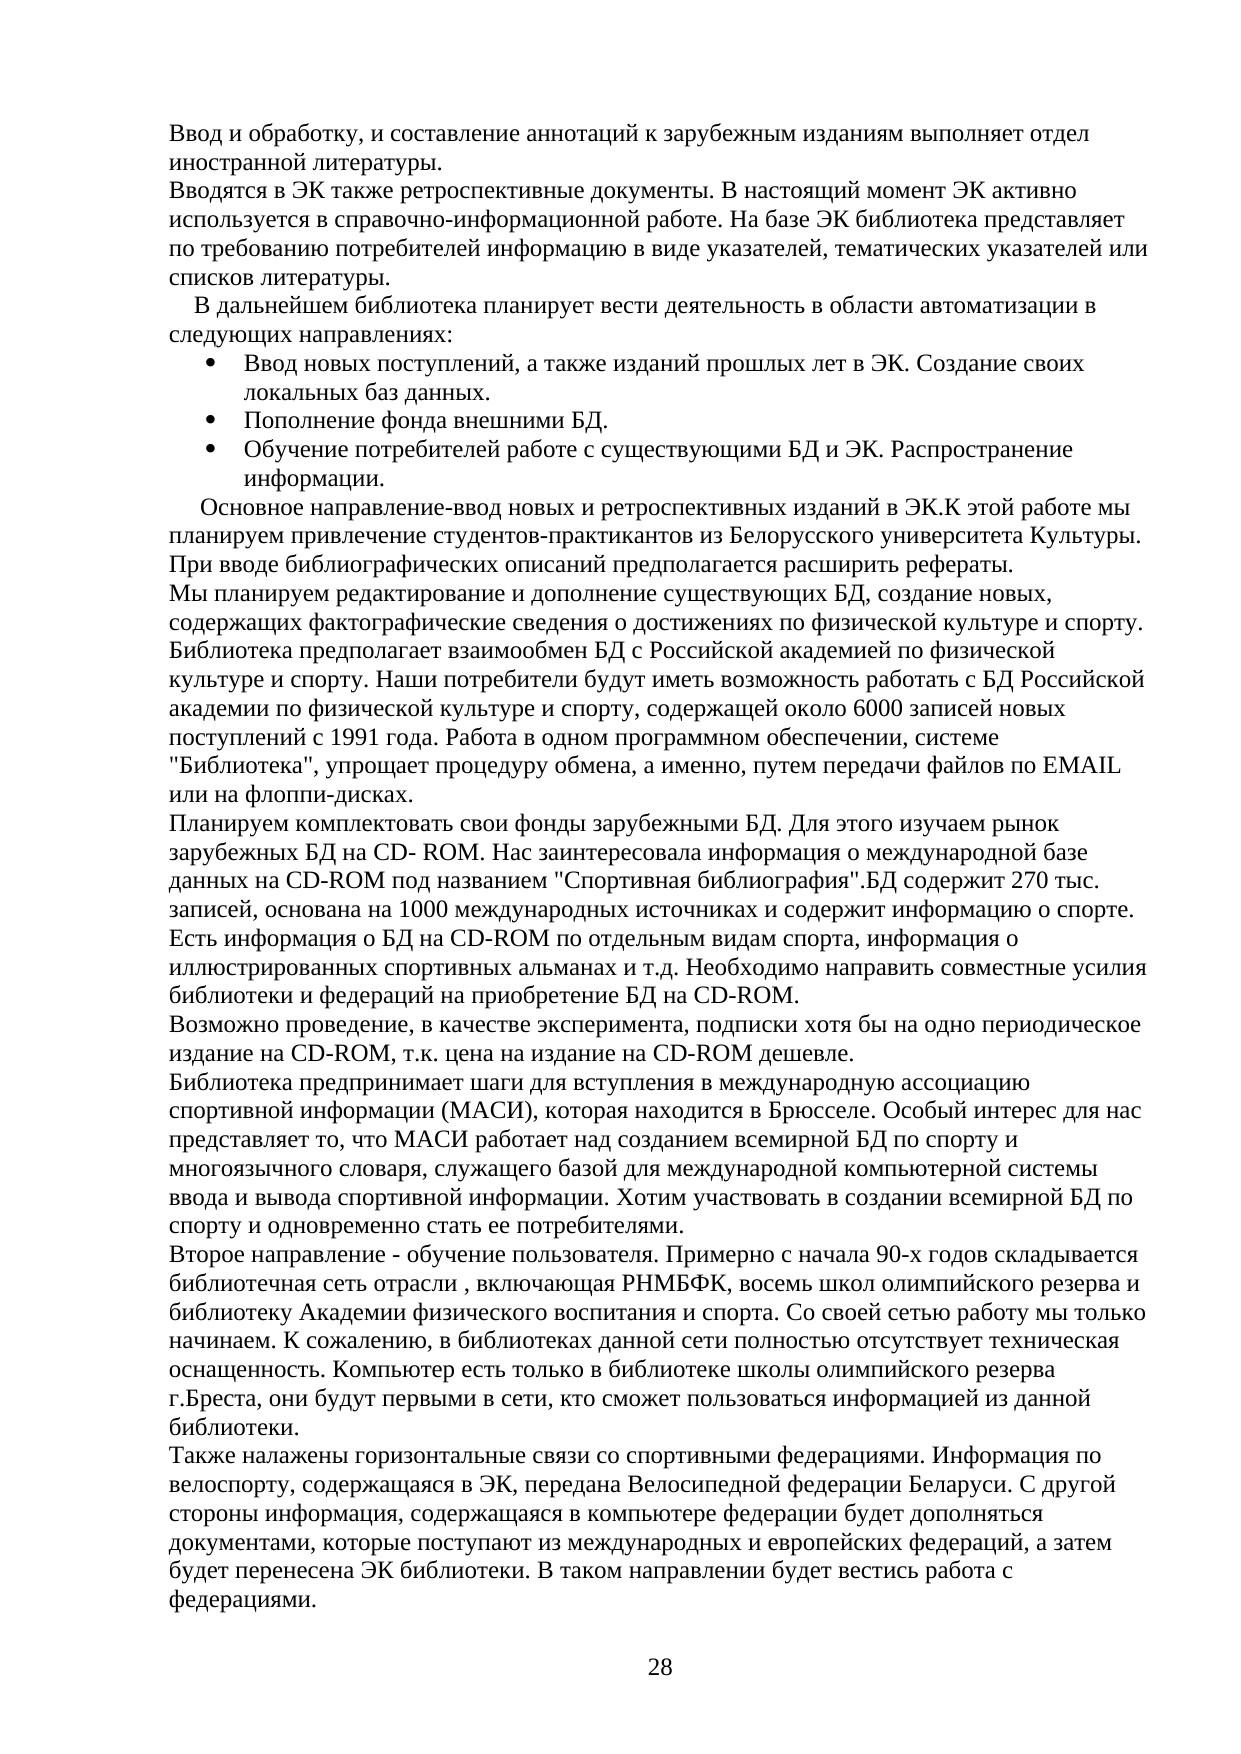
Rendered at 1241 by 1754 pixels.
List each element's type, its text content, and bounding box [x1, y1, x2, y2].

list Обучение потребителей работе с существующими БД и ЭК. Распространение информации. [206, 434, 1152, 492]
text Второе направление - обучение пользователя. Примерно с начала 90-х годов складывается библиотечная сеть отрасли , включающая РНМБФК, восемь школ олимпийского резерва и библиотеку Академии физического воспитания и спорта. Со своей сетью работу мы только начинаем. К сожалению, в библиотеках данной сети полностью отсутствует техническая оснащенность. Компьютер есть только в библиотеке школы олимпийского резерва г.Бреста, они будут первыми в сети, кто сможет пользоваться информацией из данной библиотеки. [169, 1239, 1152, 1441]
list Ввод новых поступлений, а также изданий прошлых лет в ЭК. Создание своих локальных баз данных. [206, 348, 1152, 406]
text Основное направление-ввод новых и ретроспективных изданий в ЭК.К этой работе мы планируем привлечение студентов-практикантов из Белорусского университета Культуры. При вводе библиографических описаний предполагается расширить рефераты. [169, 492, 1152, 578]
text Библиотека предпринимает шаги для вступления в международную ассоциацию спортивной информации (МАСИ), которая находится в Брюсселе. Особый интерес для нас представляет то, что МАСИ работает над созданием всемирной БД по спорту и многоязычного словаря, служащего базой для международной компьютерной системы ввода и вывода спортивной информации. Хотим участвовать в создании всемирной БД по спорту и одновременно стать ее потребителями. [169, 1067, 1152, 1239]
text Вводятся в ЭК также ретроспективные документы. В настоящий момент ЭК активно используется в справочно-информационной работе. На базе ЭК библиотека представляет по требованию потребителей информацию в виде указателей, тематических указателей или списков литературы. [169, 176, 1152, 291]
text Также налажены горизонтальные связи со спортивными федерациями. Информация по велоспорту, содержащаяся в ЭК, передана Велосипедной федерации Беларуси. С другой стороны информация, содержащаяся в компьютере федерации будет дополняться документами, которые поступают из международных и европейских федераций, а затем будет перенесена ЭК библиотеки. В таком направлении будет вестись работа с федерациями. [169, 1441, 1152, 1613]
list Пополнение фонда внешними БД. [206, 406, 1152, 434]
text Мы планируем редактирование и дополнение существующих БД, создание новых, содержащих фактографические сведения о достижениях по физической культуре и спорту. [169, 578, 1152, 636]
text Планируем комплектовать свои фонды зарубежными БД. Для этого изучаем рынок зарубежных БД на CD- ROM. Нас заинтересовала информация о международной базе данных на CD-ROM под названием "Спортивная библиография".БД содержит 270 тыс. записей, основана на 1000 международных источниках и содержит информацию о спорте. Есть информация о БД на СD-ROM по отдельным видам спорта, информация о иллюстрированных спортивных альманах и т.д. Необходимо направить совместные усилия библиотеки и федераций на приобретение БД на CD-ROM. [169, 808, 1152, 1009]
text В дальнейшем библиотека планирует вести деятельность в области автоматизации в следующих направлениях: [169, 291, 1152, 348]
text Возможно проведение, в качестве эксперимента, подписки хотя бы на одно периодическое издание на CD-ROM, т.к. цена на издание на CD-ROM дешевле. [169, 1009, 1152, 1067]
text Ввод и обработку, и составление аннотаций к зарубежным изданиям выполняет отдел иностранной литературы. [169, 118, 1152, 176]
text Библиотека предполагает взаимообмен БД с Российской академией по физической культуре и спорту. Наши потребители будут иметь возможность работать с БД Российской академии по физической культуре и спорту, содержащей около 6000 записей новых поступлений с 1991 года. Работа в одном программном обеспечении, системе "Библиотека", упрощает процедуру обмена, а именно, путем передачи файлов по EMAIL или на флоппи-дисках. [169, 636, 1152, 808]
